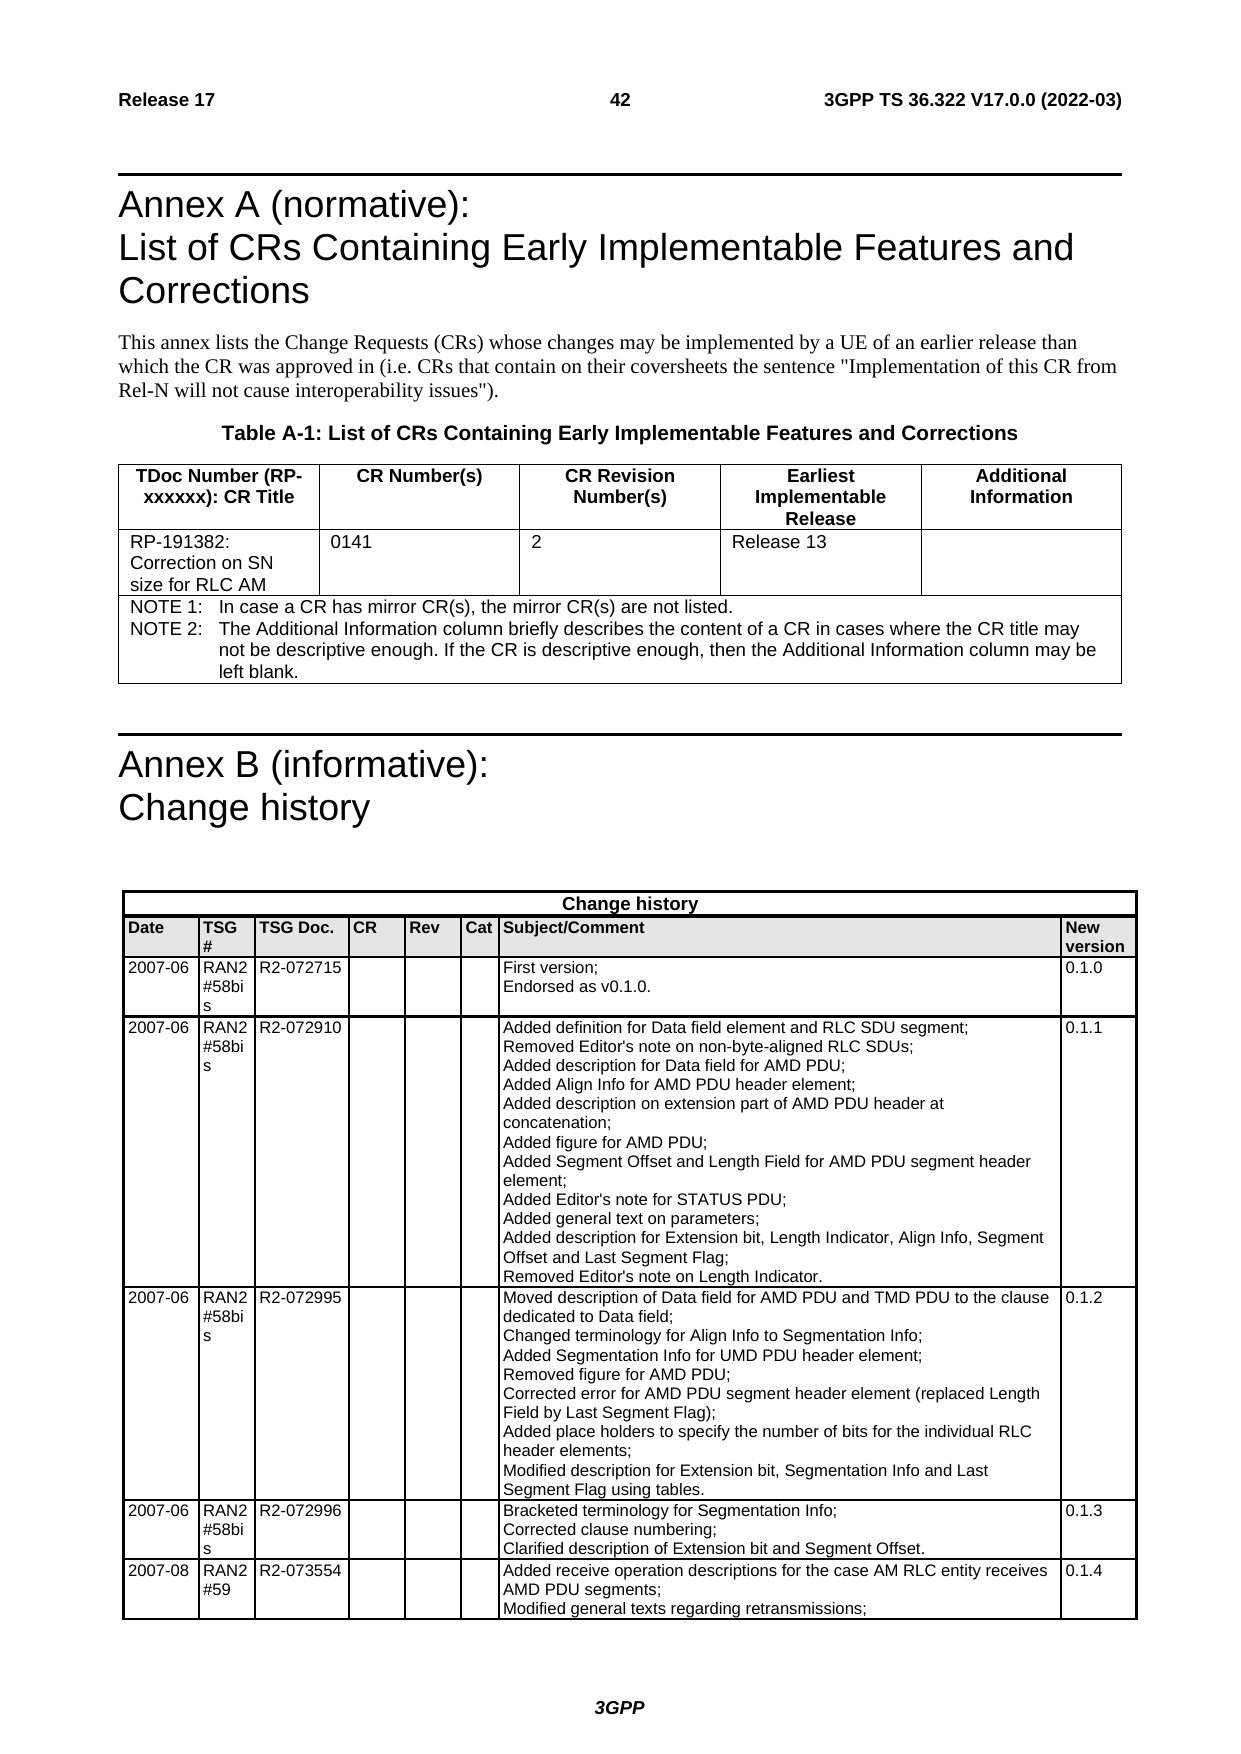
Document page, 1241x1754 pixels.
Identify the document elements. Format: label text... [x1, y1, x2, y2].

table_cell [462, 958, 498, 1015]
table_cell [350, 1501, 404, 1558]
table_cell [406, 958, 460, 1015]
text This annex lists the Change Requests (CRs) whose changes may be implemented by a UE of an earlier release than which the CR was approved in (i.e. CRs that contain on their coversheets the sentence "Implementation of this CR from Rel-N will not cause interoperability issues"). [118, 330, 1122, 402]
table_cell R2-072910 [256, 1018, 348, 1286]
table_cell [462, 1288, 498, 1499]
table_cell 2007-06 [125, 1501, 198, 1558]
table_cell [350, 1288, 404, 1499]
table_cell Moved description of Data field for AMD PDU and TMD PDU to the clause dedicated to Data field; Changed terminology for Align Info to Segmentation Info; Added Segmentation Info for UMD PDU header element; Removed figure for AMD PDU; Corrected error for AMD PDU segment header element (replaced Length Field by Last Segment Flag); Added place holders to specify the number of bits for the individual RLC header elements; Modified description for Extension bit, Segmentation Info and Last Segment Flag using tables. [500, 1288, 1060, 1499]
table_cell RAN2#59 [200, 1560, 254, 1618]
table_cell CR [350, 918, 404, 956]
table_cell [462, 1018, 498, 1286]
table_cell [406, 1560, 460, 1618]
table_cell 2007-08 [125, 1560, 198, 1618]
table_cell RAN2#58bis [200, 1288, 254, 1499]
table_cell Rev [406, 918, 460, 956]
table_cell 0141 [320, 530, 519, 595]
table_cell [350, 958, 404, 1015]
table_cell TSG # [200, 918, 254, 956]
table_cell 2007-06 [125, 1288, 198, 1499]
table_header TDoc Number (RP-xxxxxx): CR Title [119, 465, 319, 529]
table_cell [500, 1560, 1060, 1618]
table_cell R2-073554 [256, 1560, 348, 1618]
table_cell 0.1.0 [1062, 958, 1135, 1015]
table_cell RP-191382: Correction on SN size for RLC AM [119, 530, 319, 595]
table_cell TSG Doc. [256, 918, 348, 956]
table_cell [350, 1018, 404, 1286]
table_cell [462, 1560, 498, 1618]
table_cell Release 13 [721, 530, 921, 595]
table_cell Cat [462, 918, 498, 956]
table_cell Bracketed terminology for Segmentation Info; Corrected clause numbering; Clarified description of Extension bit and Segment Offset. [500, 1501, 1060, 1558]
text Table A-1: List of CRs Containing Early Implementable Features and Corrections [118, 421, 1122, 445]
table_cell 2007-06 [125, 958, 198, 1015]
table_cell RAN2#58bis [200, 1501, 254, 1558]
table_cell New version [1062, 918, 1135, 956]
table_cell Date [125, 918, 198, 956]
table_cell [406, 1018, 460, 1286]
table_cell 0.1.3 [1062, 1501, 1135, 1558]
table_cell RAN2#58bis [200, 958, 254, 1015]
table_cell Added definition for Data field element and RLC SDU segment; Removed Editor's note on non-byte-aligned RLC SDUs; Added description for Data field for AMD PDU; Added Align Info for AMD PDU header element; Added description on extension part of AMD PDU header at concatenation; Added figure for AMD PDU; Added Segment Offset and Length Field for AMD PDU segment header element; Added Editor's note for STATUS PDU; Added general text on parameters; Added description for Extension bit, Length Indicator, Align Info, Segment Offset and Last Segment Flag; Removed Editor's note on Length Indicator. [500, 1018, 1060, 1286]
table_cell [406, 1501, 460, 1558]
table_cell First version; Endorsed as v0.1.0. [500, 958, 1060, 1015]
table_cell R2-072995 [256, 1288, 348, 1499]
table_cell [406, 1288, 460, 1499]
table_cell R2-072715 [256, 958, 348, 1015]
table_header Additional Information [922, 465, 1121, 529]
table_header CR Revision Number(s) [520, 465, 720, 529]
table_cell [350, 1560, 404, 1618]
table_header Earliest Implementable Release [721, 465, 921, 529]
table_cell R2-072996 [256, 1501, 348, 1558]
table_cell 0.1.1 [1062, 1018, 1135, 1286]
table_header Change history [125, 893, 1135, 914]
table_cell 0.1.2 [1062, 1288, 1135, 1499]
table_cell Subject/Comment [500, 918, 1060, 956]
table_cell NOTE 1: In case a CR has mirror CR(s), the mirror CR(s) are not listed. NOTE 2: The Additional Information column briefly describes the content of a CR in cases where the CR title may not be descriptive enough. If the CR is descriptive enough, then the Additional Information column may be left blank. [119, 596, 1121, 682]
table_cell 2007-06 [125, 1018, 198, 1286]
table_cell 2 [520, 530, 720, 595]
subtitle Annex B (informative): Change history [118, 736, 1122, 828]
table_header CR Number(s) [320, 465, 519, 529]
table_cell 0.1.4 [1062, 1560, 1135, 1618]
subtitle Annex A (normative): List of CRs Containing Early Implementable Features and Corrections [118, 176, 1122, 311]
table_cell [462, 1501, 498, 1558]
table_cell [922, 530, 1121, 595]
table_cell RAN2#58bis [200, 1018, 254, 1286]
